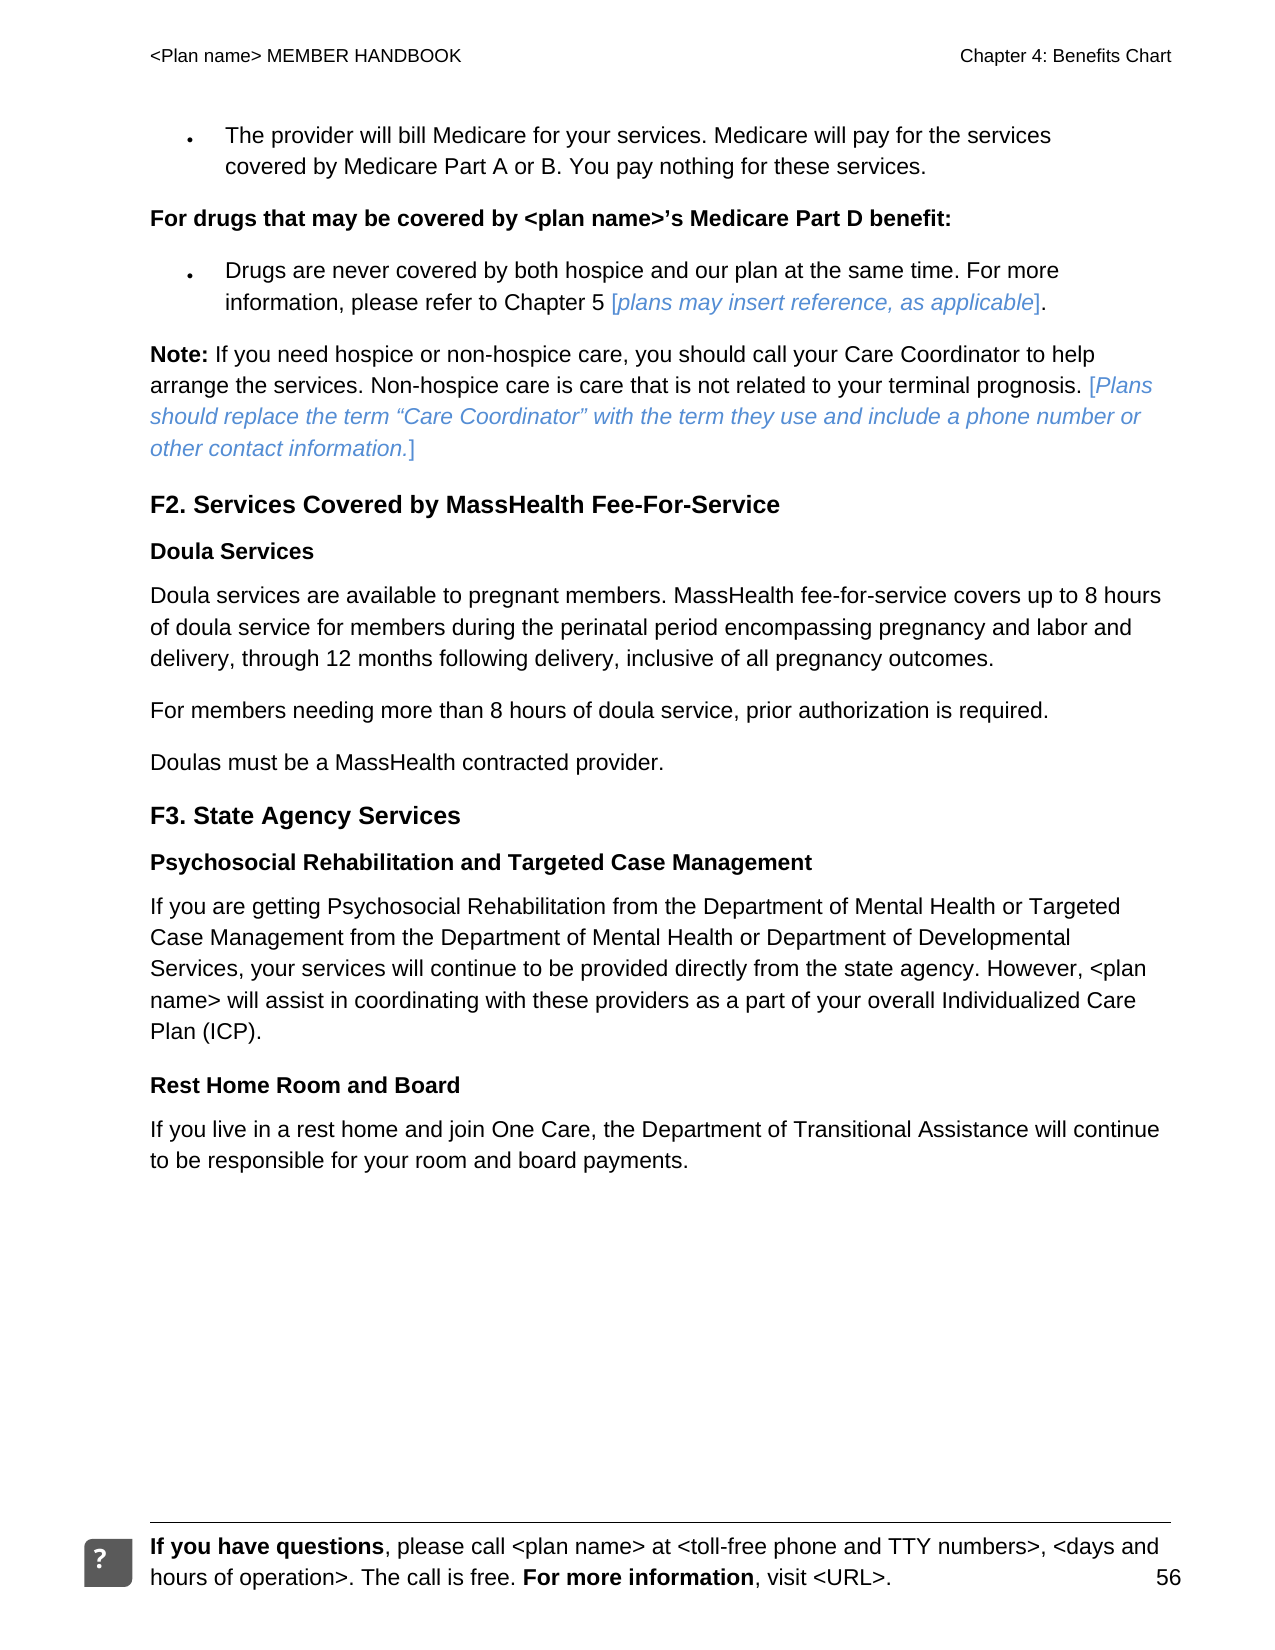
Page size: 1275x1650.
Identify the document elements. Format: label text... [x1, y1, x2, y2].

text If you are getting Psychosocial Rehabilitation from the Department of Mental Health or Targeted Case Management from the Department of Mental Health or Department of Developmental Services, your services will continue to be provided directly from the state agency. However, <plan name> will assist in coordinating with these providers as a part of your overall Individualized Care Plan (ICP). [150, 889, 1171, 1046]
text Doula services are available to pregnant members. MassHealth fee-for-service covers up to 8 hours of doula service for members during the perinatal period encompassing pregnancy and labor and delivery, through 12 months following delivery, inclusive of all pregnancy outcomes. [150, 579, 1171, 673]
text Doulas must be a MassHealth contracted provider. [150, 746, 1171, 777]
subtitle F2. Services Covered by MassHealth Fee-For-Service [150, 483, 1096, 521]
subtitle Rest Home Room and Board [150, 1066, 1096, 1100]
text If you live in a rest home and join One Care, the Department of Transitional Assistance will continue to be responsible for your room and board payments. [150, 1112, 1171, 1175]
text Note: If you need hospice or non-hospice care, you should call your Care Coordinator to help arrange the services. Non-hospice care is care that is not related to your terminal prognosis. [Plans should replace the term “Care Coordinator” with the term they use and include a phone number or other contact information.] [150, 337, 1171, 462]
text For members needing more than 8 hours of doula service, prior authorization is required. [150, 693, 1171, 725]
list Drugs are never covered by both hospice and our plan at the same time. For more information, please refer to Chapter 5 [plans may insert reference, as applicable]. [187, 254, 1096, 316]
list The provider will bill Medicare for your services. Medicare will pay for the services covered by Medicare Part A or B. You pay nothing for these services. [187, 118, 1096, 181]
subtitle Psychosocial Rehabilitation and Targeted Case Management [150, 843, 1096, 877]
text For drugs that may be covered by <plan name>’s Medicare Part D benefit: [150, 202, 1171, 233]
subtitle F3. State Agency Services [150, 798, 1096, 831]
subtitle Doula Services [150, 533, 1096, 566]
